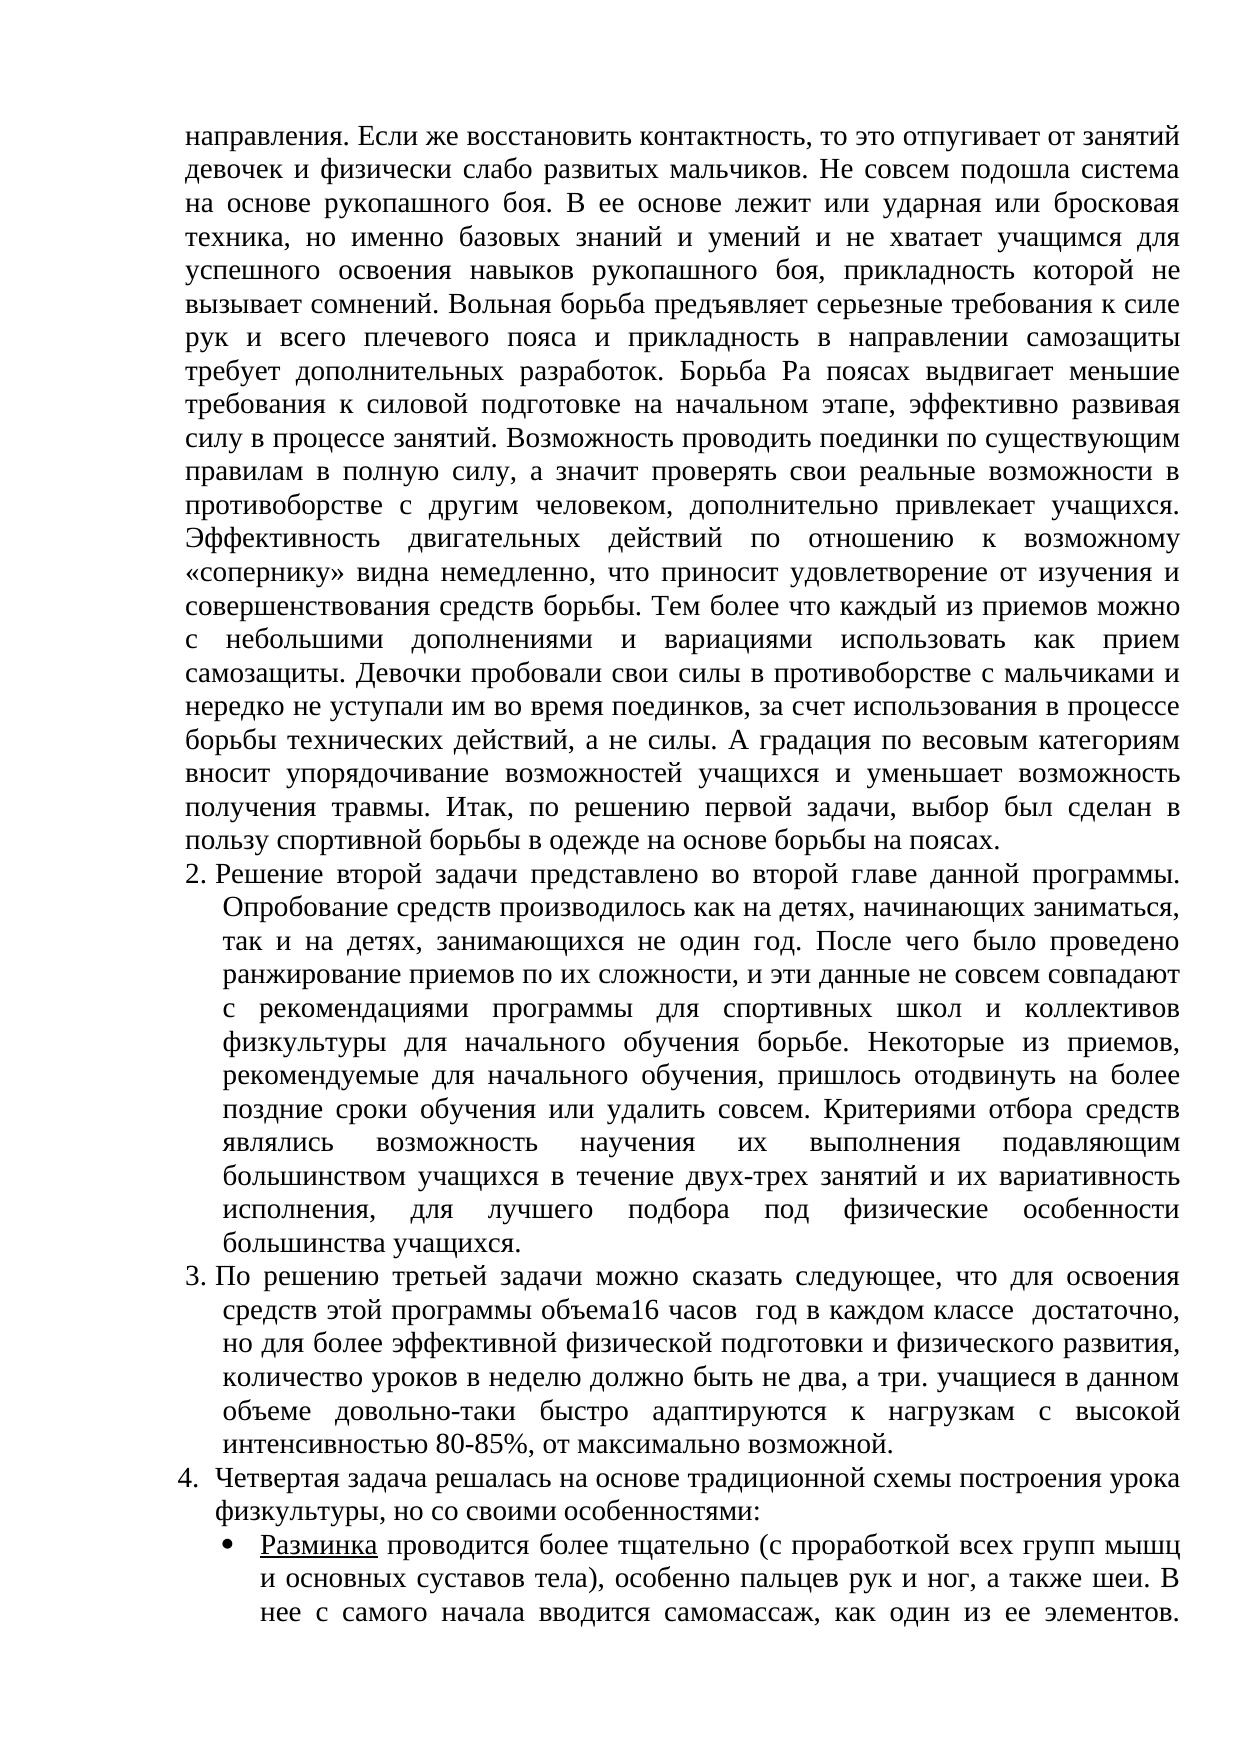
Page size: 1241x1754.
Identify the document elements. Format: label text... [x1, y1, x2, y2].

list По решению третьей задачи можно сказать следующее, что для освоения средств этой программы объема16 часов год в каждом классе достаточно, но для более эффективной физической подготовки и физического развития, количество уроков в неделю должно быть не два, а три. учащиеся в данном объеме довольно-таки быстро адаптируются к нагрузкам с высокой интенсивностью 80-85%, от максимально возможной. [185, 1258, 1181, 1460]
list Решение второй задачи представлено во второй главе данной программы. Опробование средств производилось как на детях, начинающих заниматься, так и на детях, занимающихся не один год. После чего было проведено ранжирование приемов по их сложности, и эти данные не совсем совпадают с рекомендациями программы для спортивных школ и коллективов физкультуры для начального обучения борьбе. Некоторые из приемов, рекомендуемые для начального обучения, пришлось отодвинуть на более поздние сроки обучения или удалить совсем. Критериями отбора средств являлись возможность научения их выполнения подавляющим большинством учащихся в течение двух-трех занятий и их вариативность исполнения, для лучшего подбора под физические особенности большинства учащихся. [185, 856, 1181, 1258]
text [185, 118, 1181, 856]
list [222, 1527, 1181, 1628]
list Четвертая задача решалась на основе традиционной схемы построения урока физкультуры, но со своими особенностями: [177, 1460, 1181, 1527]
